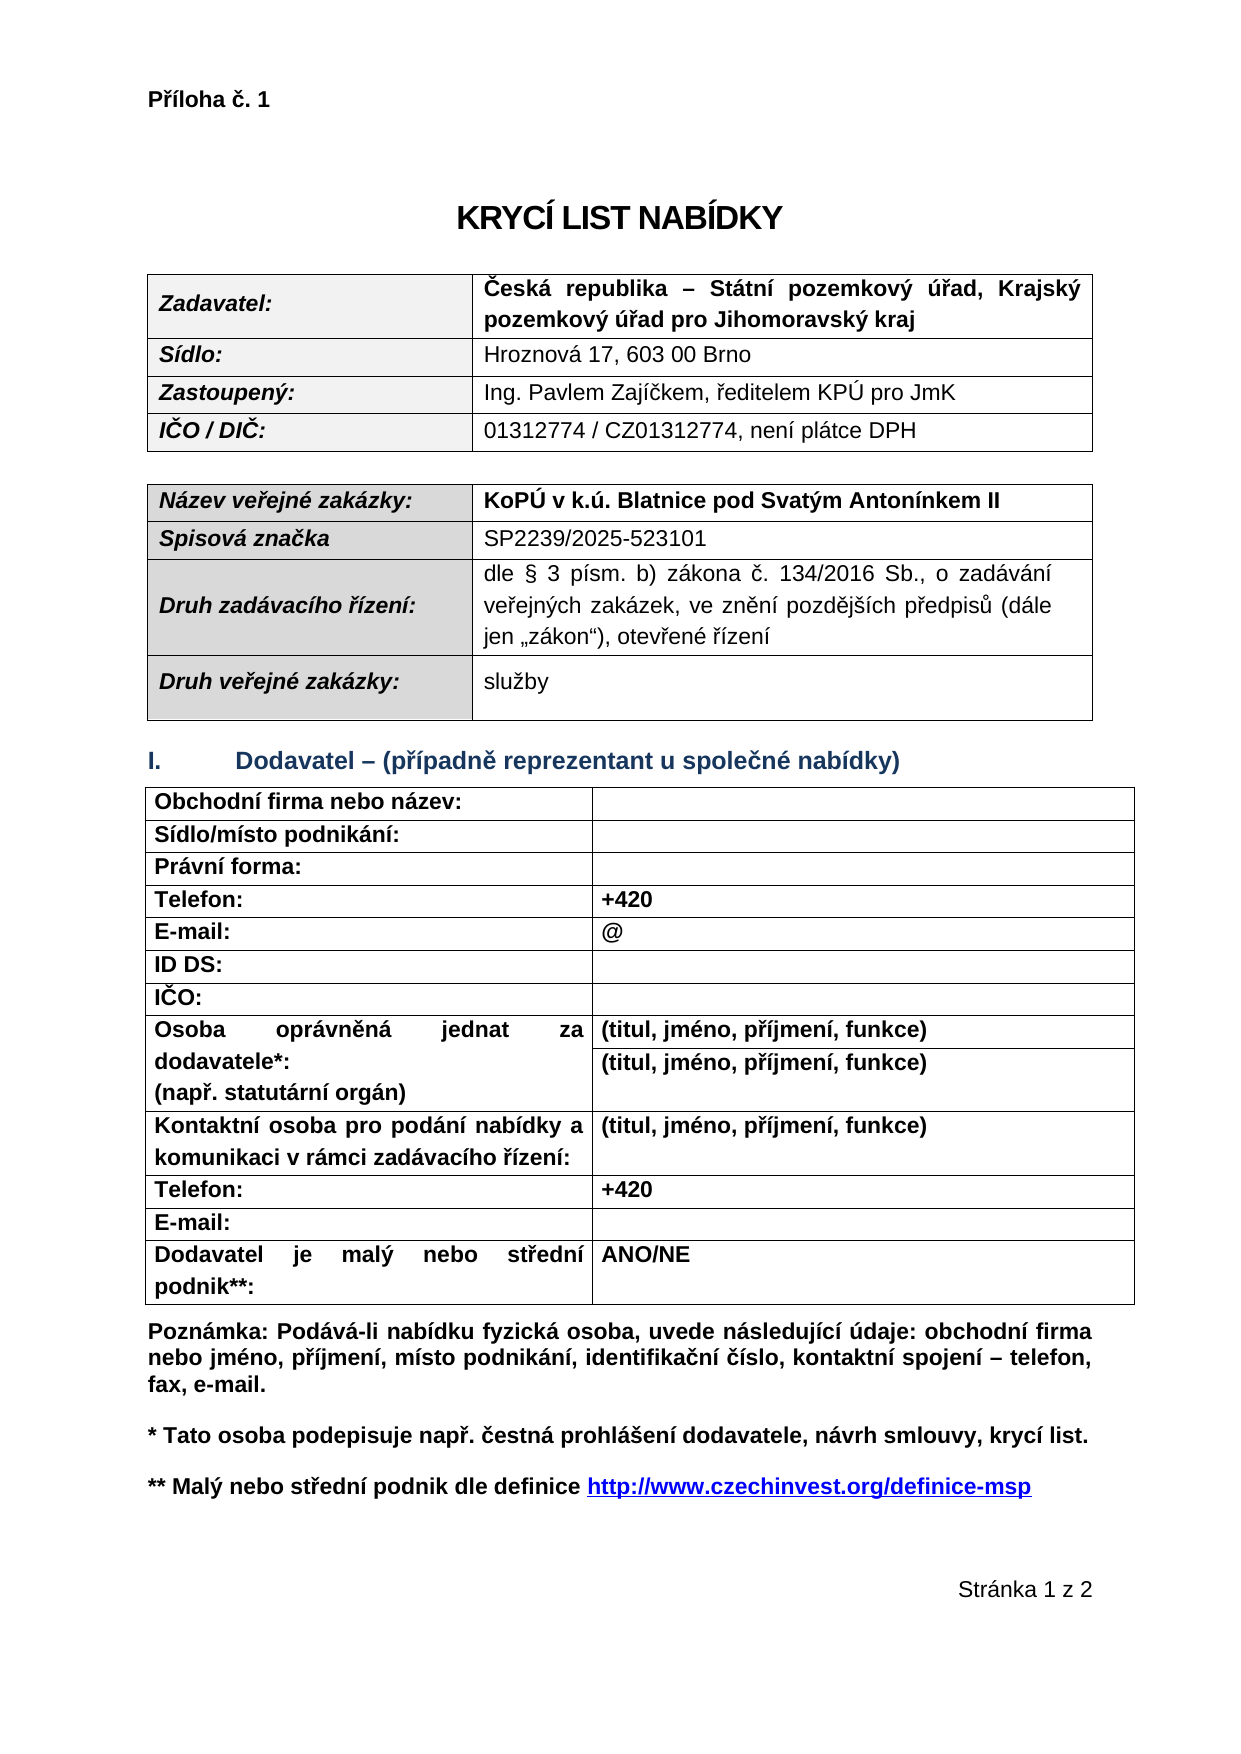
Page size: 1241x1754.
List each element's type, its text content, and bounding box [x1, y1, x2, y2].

table_cell (titul, jméno, příjmení, funkce) [593, 1112, 1134, 1175]
table_cell IČO: [146, 984, 592, 1015]
table_cell Druh zadávacího řízení: [148, 560, 472, 655]
table_cell ANO/NE [593, 1241, 1134, 1304]
table_cell Sídlo: [148, 339, 472, 376]
table_cell dle § 3 písm. b) zákona č. 134/2016 Sb., o zadávání veřejných zakázek, ve znění pozdějších předpisů (dále jen „zákon“), otevřené řízení [473, 560, 1092, 655]
table_cell E-mail: [146, 918, 592, 950]
table_cell 01312774 / CZ01312774, není plátce DPH [473, 414, 1092, 451]
table_cell Dodavatel je malý nebo střední podnik**: [146, 1241, 592, 1304]
table_header Zadavatel: [148, 275, 472, 338]
title Krycí list nabídky [148, 198, 1093, 236]
table_cell Právní forma: [146, 853, 592, 885]
table_header Název veřejné zakázky: [148, 485, 472, 521]
table_cell ID DS: [146, 951, 592, 982]
subtitle Dodavatel – (případně reprezentant u společné nabídky) [148, 746, 1093, 774]
table_cell [593, 853, 1134, 885]
table_cell Druh veřejné zakázky: [148, 656, 472, 719]
table_cell [593, 951, 1134, 982]
table_cell Telefon: [146, 1176, 592, 1208]
table_cell Zastoupený: [148, 377, 472, 413]
table_cell Hroznová 17, 603 00 Brno [473, 339, 1092, 376]
table_cell +420 [593, 886, 1134, 917]
table_header KoPÚ v k.ú. Blatnice pod Svatým Antonínkem II [473, 485, 1092, 521]
table_cell E-mail: [146, 1209, 592, 1240]
table_cell (titul, jméno, příjmení, funkce) [593, 1016, 1134, 1048]
table_cell [593, 984, 1134, 1015]
table_cell SP2239/2025-523101 [473, 522, 1092, 559]
table_cell +420 [593, 1176, 1134, 1208]
text Poznámka: Podává-li nabídku fyzická osoba, uvede následující údaje: obchodní firma nebo jméno, příjmení, místo podnikání, identifikační číslo, kontaktní spojení – telefon, fax, e-mail. [148, 1318, 1093, 1397]
table_cell služby [473, 656, 1092, 719]
table_cell Spisová značka [148, 522, 472, 559]
table_cell @ [593, 918, 1134, 950]
table_cell Kontaktní osoba pro podání nabídky a komunikaci v rámci zadávacího řízení: [146, 1112, 592, 1175]
table_cell (titul, jméno, příjmení, funkce) [593, 1049, 1134, 1111]
table_cell [593, 821, 1134, 852]
table_cell Osoba oprávněná jednat za dodavatele*: (např. statutární orgán) [146, 1016, 592, 1111]
text ** Malý nebo střední podnik dle definice http://www.czechinvest.org/definice-msp [148, 1473, 1093, 1500]
table_cell [593, 1209, 1134, 1240]
table_cell Telefon: [146, 886, 592, 917]
table_header [593, 788, 1134, 819]
table_header Česká republika – Státní pozemkový úřad, Krajský pozemkový úřad pro Jihomoravský kraj [473, 275, 1092, 338]
table_cell IČO / DIČ: [148, 414, 472, 451]
table_header Obchodní firma nebo název: [146, 788, 592, 819]
text * Tato osoba podepisuje např. čestná prohlášení dodavatele, návrh smlouvy, krycí list. [148, 1422, 1093, 1448]
table_cell Ing. Pavlem Zajíčkem, ředitelem KPÚ pro JmK [473, 377, 1092, 413]
table_cell Sídlo/místo podnikání: [146, 821, 592, 852]
